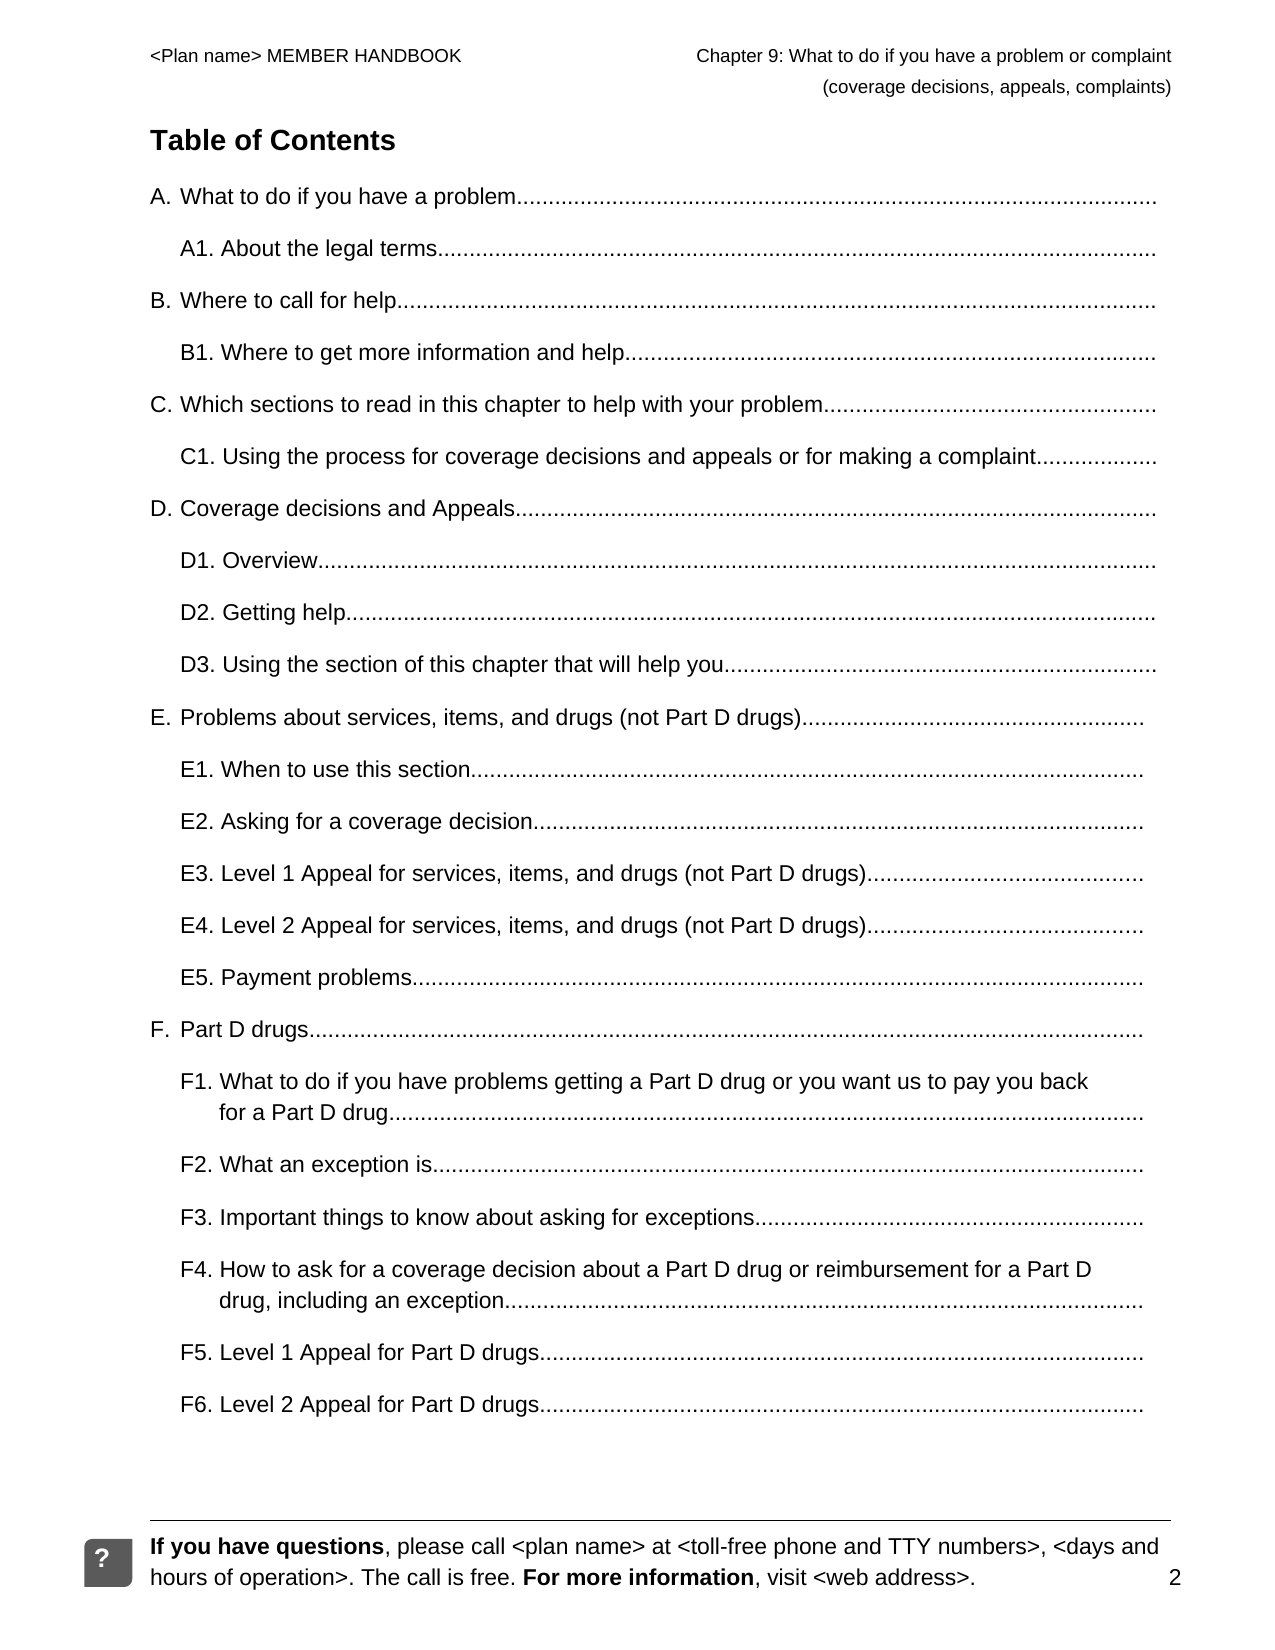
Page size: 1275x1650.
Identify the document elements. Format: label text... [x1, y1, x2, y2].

text D1. Overview 6 [180, 544, 1096, 575]
text F4. How to ask for a coverage decision about a Part D drug or reimbursement for a Part D drug, including an exception 26 [180, 1252, 1096, 1314]
text F1. What to do if you have problems getting a Part D drug or you want us to pay you back for a Part D drug 22 [180, 1064, 1096, 1127]
text F6. Level 2 Appeal for Part D drugs 31 [180, 1387, 1096, 1419]
text D2. Getting help 7 [180, 596, 1096, 627]
text Table of Contents [150, 121, 1171, 158]
text E1. When to use this section 10 [180, 752, 1096, 783]
text F2. What an exception is 24 [180, 1148, 1096, 1179]
text B1. Where to get more information and help 4 [180, 335, 1096, 367]
text B. Where to call for help 4 [150, 283, 1096, 314]
text C. Which sections to read in this chapter to help with your problem 6 [150, 387, 1096, 419]
text E4. Level 2 Appeal for services, items, and drugs (not Part D drugs) 17 [180, 908, 1096, 939]
text A1. About the legal terms 4 [180, 231, 1096, 262]
text E5. Payment problems 21 [180, 960, 1096, 992]
text C1. Using the process for coverage decisions and appeals or for making a complaint 6 [180, 439, 1096, 471]
text F. Part D drugs 22 [150, 1012, 1096, 1044]
text F3. Important things to know about asking for exceptions 25 [180, 1200, 1096, 1231]
text E3. Level 1 Appeal for services, items, and drugs (not Part D drugs) 12 [180, 856, 1096, 887]
text F5. Level 1 Appeal for Part D drugs 29 [180, 1335, 1096, 1367]
text E. Problems about services, items, and drugs (not Part D drugs) 10 [150, 700, 1096, 731]
text D. Coverage decisions and Appeals 6 [150, 492, 1096, 523]
text A. What to do if you have a problem 4 [150, 179, 1096, 210]
text D3. Using the section of this chapter that will help you 8 [180, 648, 1096, 679]
text E2. Asking for a coverage decision 10 [180, 804, 1096, 835]
